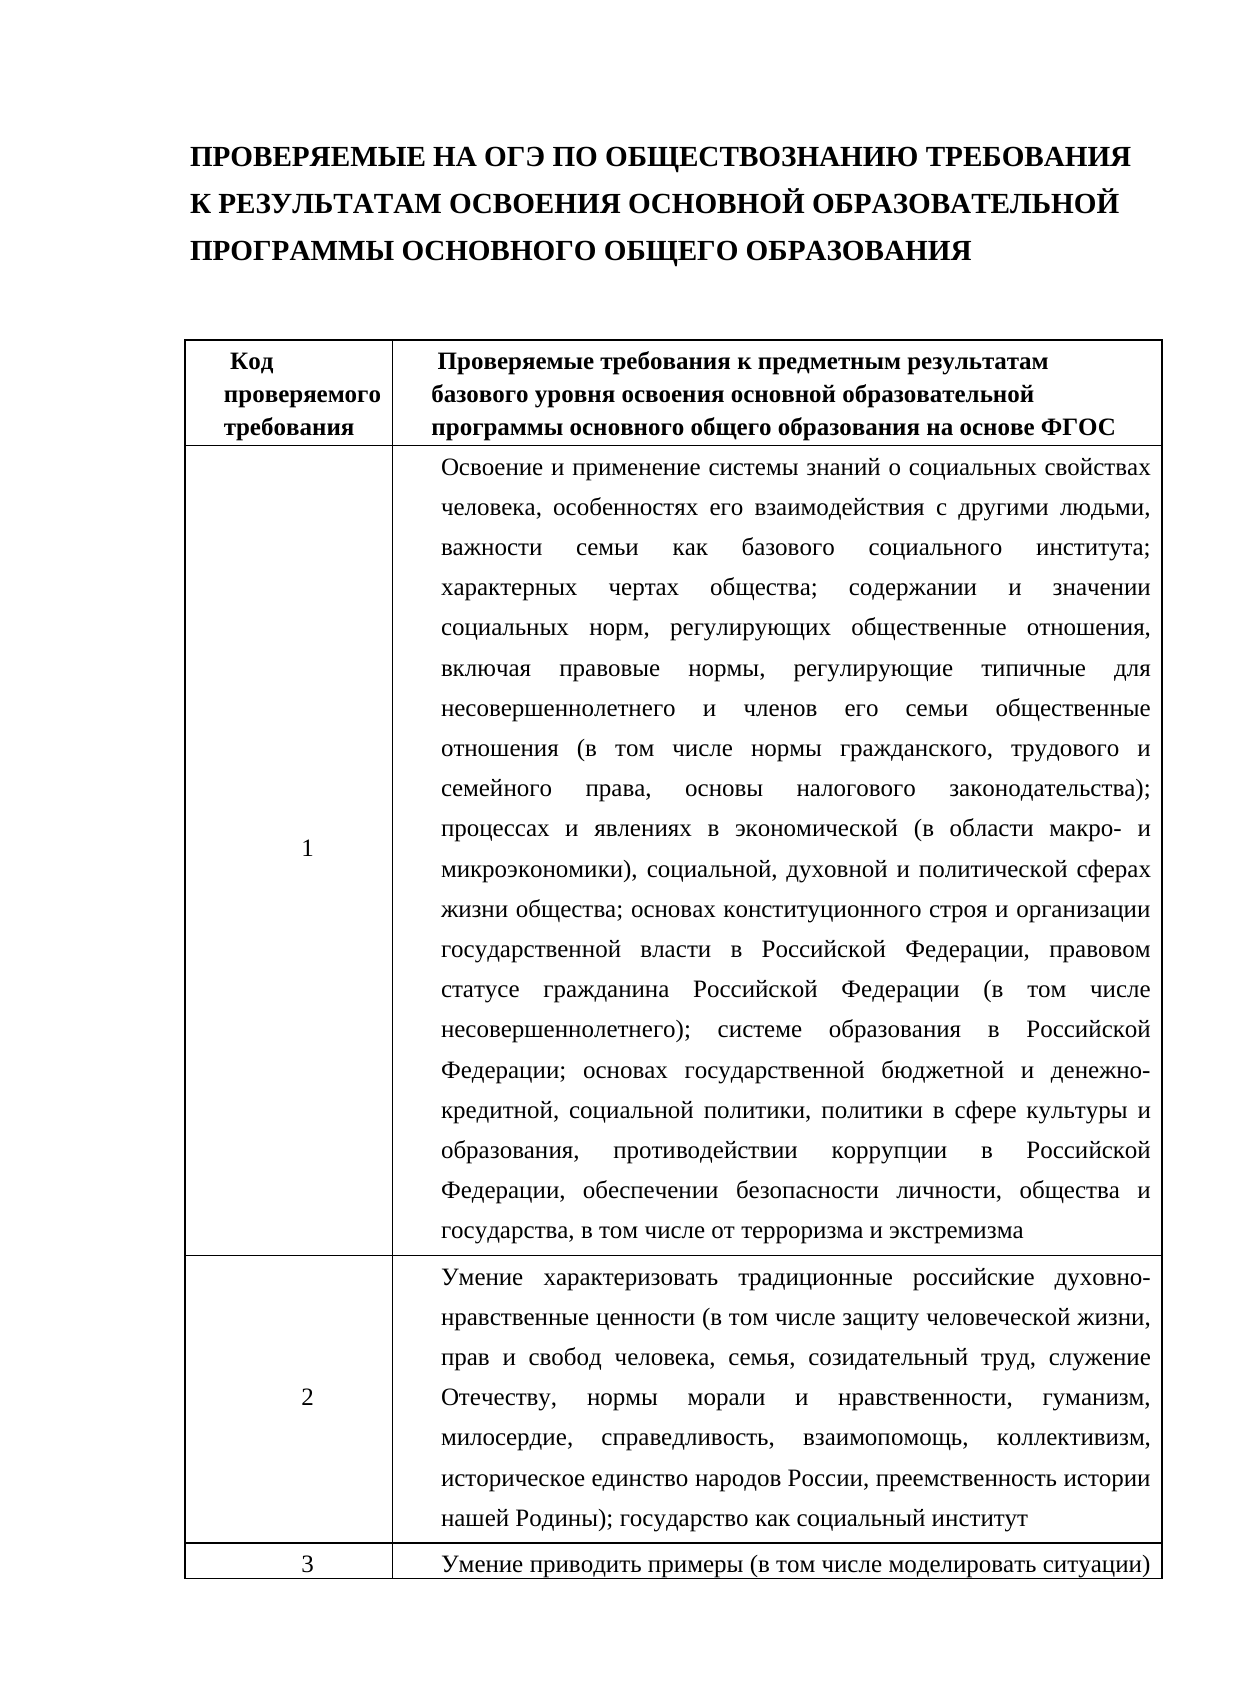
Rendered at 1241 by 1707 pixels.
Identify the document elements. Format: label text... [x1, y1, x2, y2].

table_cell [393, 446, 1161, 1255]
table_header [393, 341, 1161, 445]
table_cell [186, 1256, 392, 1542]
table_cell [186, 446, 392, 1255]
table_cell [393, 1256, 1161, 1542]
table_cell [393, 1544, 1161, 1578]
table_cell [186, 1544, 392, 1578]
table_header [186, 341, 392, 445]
text ПРОВЕРЯЕМЫЕ НА ОГЭ ПО ОБЩЕСТВОЗНАНИЮ ТРЕБОВАНИЯ К РЕЗУЛЬТАТАМ ОСВОЕНИЯ ОСНОВНОЙ ОБРАЗОВАТЕЛЬНОЙ ПРОГРАММЫ ОСНОВНОГО ОБЩЕГО ОБРАЗОВАНИЯ [190, 139, 1152, 266]
